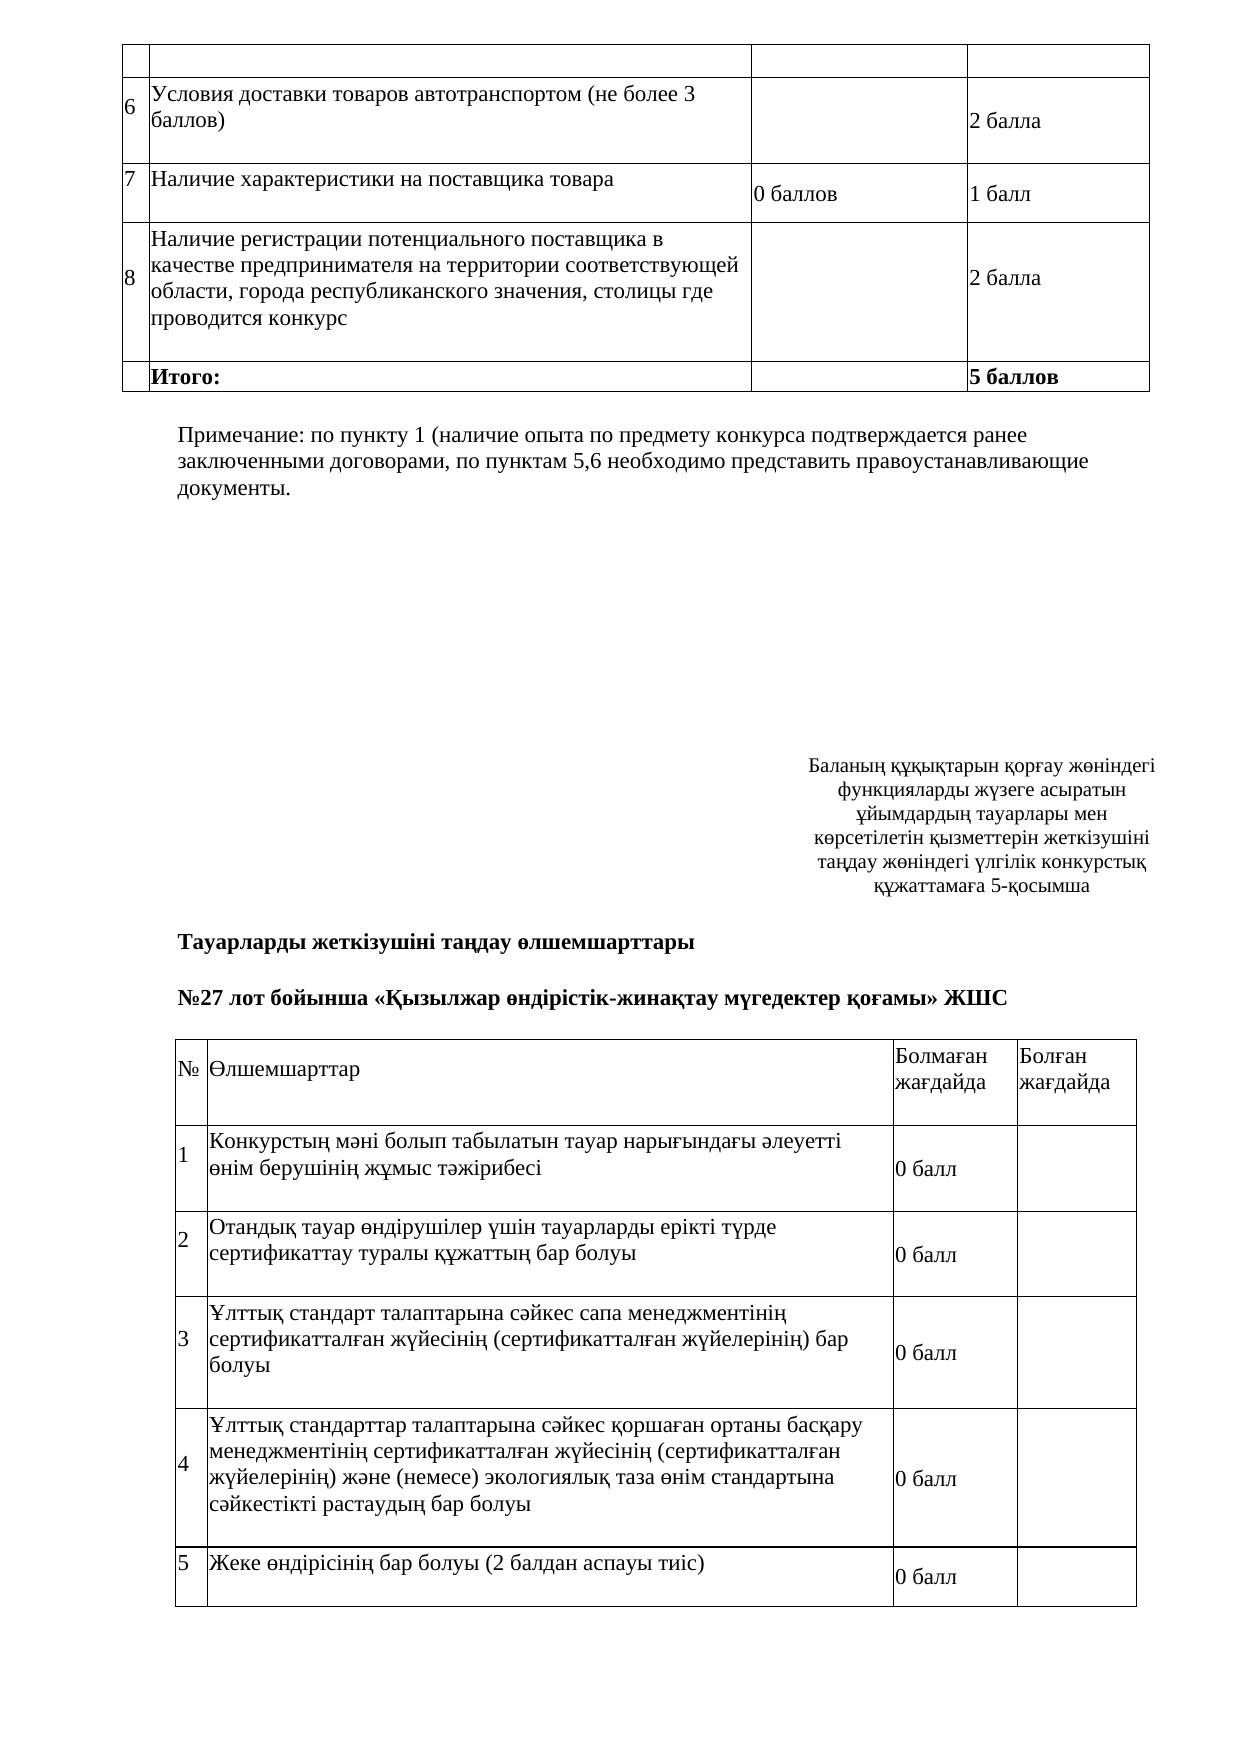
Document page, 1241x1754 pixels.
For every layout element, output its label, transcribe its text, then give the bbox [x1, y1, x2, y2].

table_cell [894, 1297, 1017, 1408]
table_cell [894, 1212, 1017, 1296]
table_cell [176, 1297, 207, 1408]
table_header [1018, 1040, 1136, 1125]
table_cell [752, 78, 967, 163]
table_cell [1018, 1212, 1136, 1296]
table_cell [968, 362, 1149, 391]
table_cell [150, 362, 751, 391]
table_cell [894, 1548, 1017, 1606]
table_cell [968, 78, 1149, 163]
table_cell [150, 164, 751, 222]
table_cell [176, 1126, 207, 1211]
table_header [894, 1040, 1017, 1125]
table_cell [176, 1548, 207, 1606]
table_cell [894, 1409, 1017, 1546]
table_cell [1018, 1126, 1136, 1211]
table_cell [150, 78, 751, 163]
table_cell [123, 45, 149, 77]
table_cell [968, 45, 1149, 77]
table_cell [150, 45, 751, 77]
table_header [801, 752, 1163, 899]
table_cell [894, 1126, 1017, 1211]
text Примечание: по пункту 1 (наличие опыта по предмету конкурса подтверждается ранее заключенными договорами, по пунктам 5,6 необходимо представить правоустанавливающие документы. [177, 421, 1152, 500]
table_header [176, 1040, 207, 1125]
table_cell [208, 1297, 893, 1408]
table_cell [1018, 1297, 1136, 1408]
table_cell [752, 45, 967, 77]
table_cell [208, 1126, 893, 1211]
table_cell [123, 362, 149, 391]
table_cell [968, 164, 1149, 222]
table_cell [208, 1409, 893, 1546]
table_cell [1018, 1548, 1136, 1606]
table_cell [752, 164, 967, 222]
subtitle Тауарларды жеткізушіні таңдау өлшемшарттары [177, 928, 1152, 954]
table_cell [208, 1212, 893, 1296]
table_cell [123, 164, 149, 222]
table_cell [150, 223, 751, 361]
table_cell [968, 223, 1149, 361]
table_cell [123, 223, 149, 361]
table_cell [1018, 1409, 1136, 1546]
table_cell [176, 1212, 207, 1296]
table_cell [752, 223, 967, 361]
subtitle №27 лот бойынша «Қызылжар өндірістік-жинақтау мүгедектер қоғамы» ЖШС [177, 984, 1152, 1010]
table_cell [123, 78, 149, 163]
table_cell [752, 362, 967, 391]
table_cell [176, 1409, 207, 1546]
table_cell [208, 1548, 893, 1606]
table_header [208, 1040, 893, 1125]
